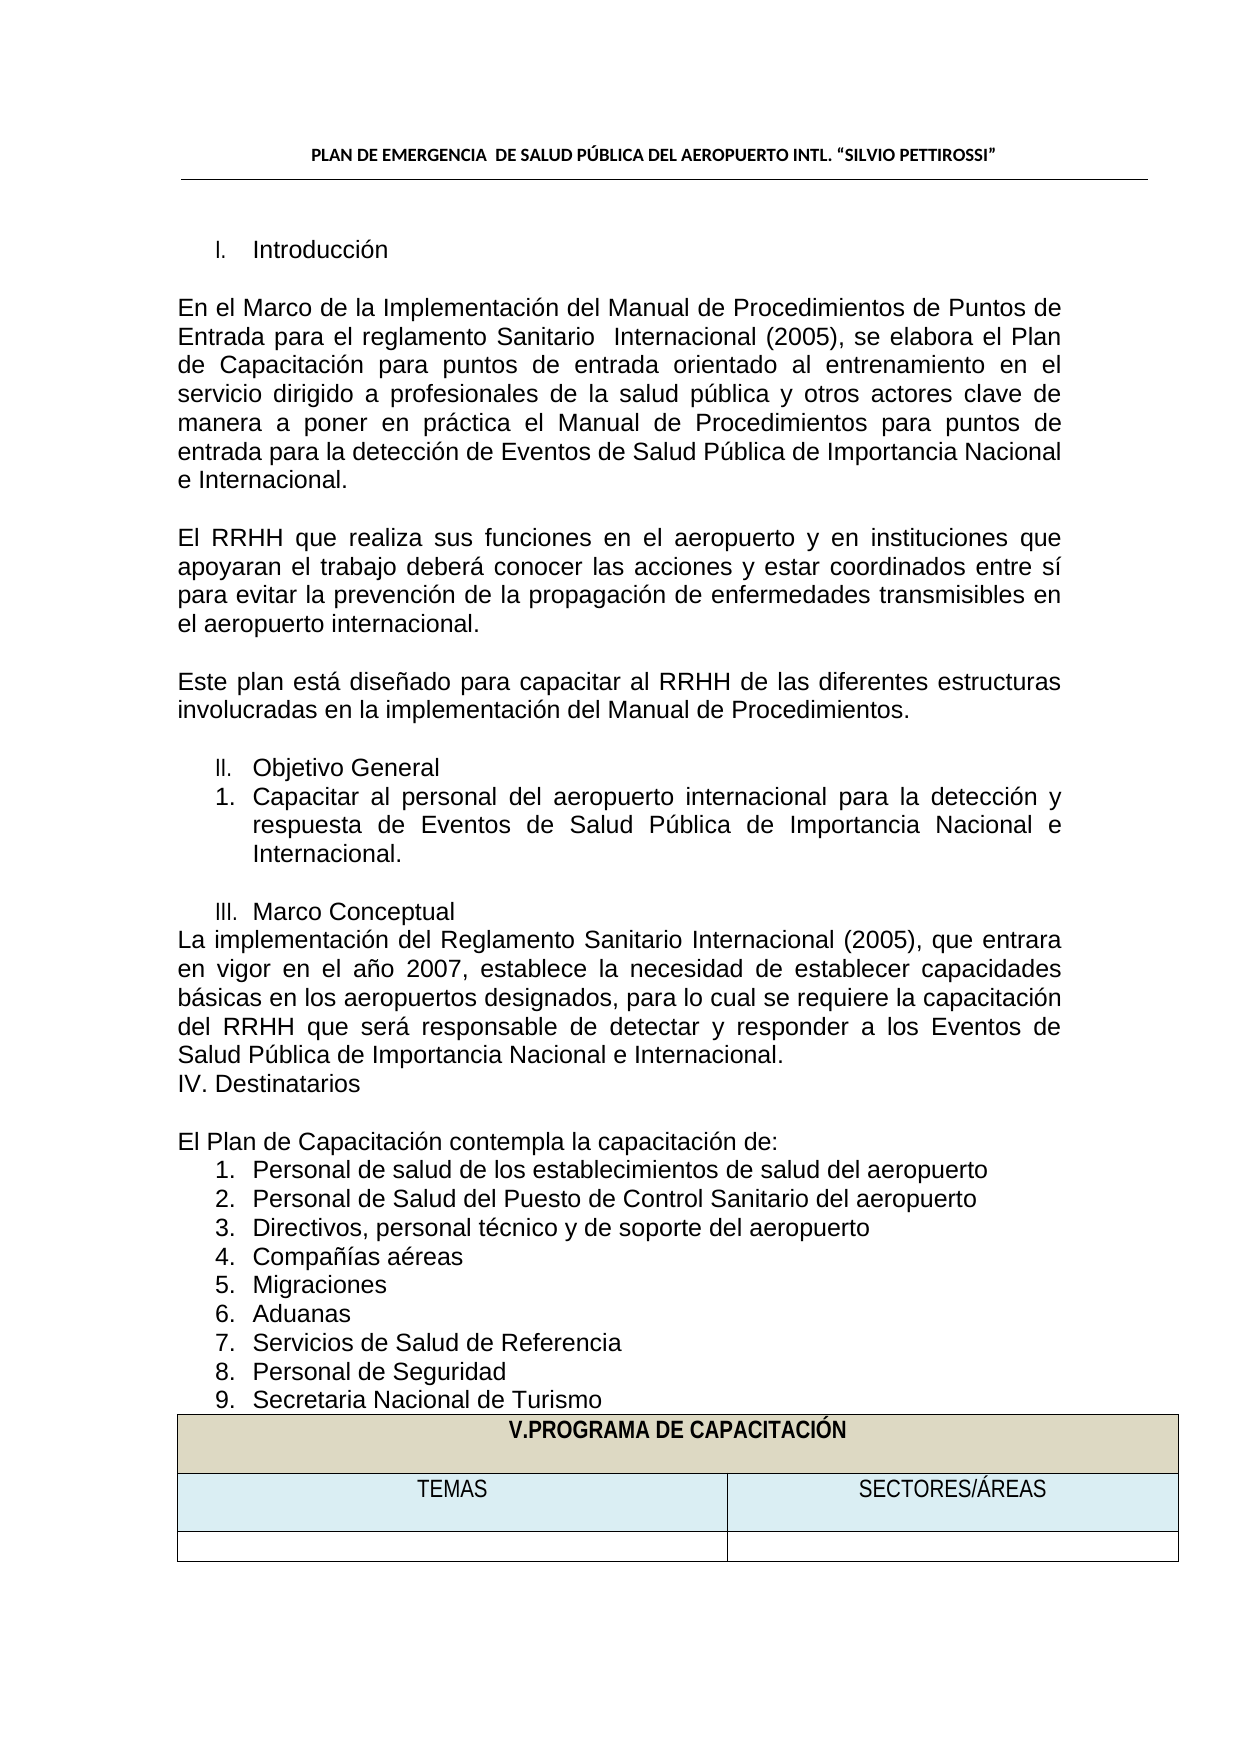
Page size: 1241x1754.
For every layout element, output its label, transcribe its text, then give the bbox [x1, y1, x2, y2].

table_cell TEMAS [178, 1474, 727, 1531]
table_header V.PROGRAMA DE CAPACITACIÓN [178, 1415, 1178, 1473]
list Personal de Seguridad [215, 1357, 1063, 1386]
table_cell SECTORES/ÁREAS [728, 1474, 1178, 1531]
list Compañías aéreas [215, 1242, 1063, 1271]
list Aduanas [215, 1299, 1063, 1328]
list Personal de salud de los establecimientos de salud del aeropuerto [215, 1156, 1063, 1184]
list Objetivo General [215, 753, 1063, 782]
text IV. Destinatarios [177, 1069, 1063, 1098]
text Este plan está diseñado para capacitar al RRHH de las diferentes estructuras involucradas en la implementación del Manual de Procedimientos. [177, 667, 1063, 724]
text El RRHH que realiza sus funciones en el aeropuerto y en instituciones que apoyaran el trabajo deberá conocer las acciones y estar coordinados entre sí para evitar la prevención de la propagación de enfermedades transmisibles en el aeropuerto internacional. [177, 523, 1063, 638]
list Migraciones [215, 1271, 1063, 1299]
list Introducción [215, 236, 1063, 264]
text La implementación del Reglamento Sanitario Internacional (2005), que entrara en vigor en el año 2007, establece la necesidad de establecer capacidades básicas en los aeropuertos designados, para lo cual se requiere la capacitación del RRHH que será responsable de detectar y responder a los Eventos de Salud Pública de Importancia Nacional e Internacional. [177, 926, 1063, 1069]
list Marco Conceptual [215, 897, 1063, 926]
text El Plan de Capacitación contempla la capacitación de: [177, 1127, 1063, 1156]
list Secretaria Nacional de Turismo [215, 1386, 1063, 1414]
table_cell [178, 1532, 727, 1561]
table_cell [728, 1532, 1178, 1561]
list Directivos, personal técnico y de soporte del aeropuerto [215, 1213, 1063, 1242]
list Servicios de Salud de Referencia [215, 1328, 1063, 1357]
list Capacitar al personal del aeropuerto internacional para la detección y respuesta de Eventos de Salud Pública de Importancia Nacional e Internacional. [215, 782, 1063, 868]
text En el Marco de la Implementación del Manual de Procedimientos de Puntos de Entrada para el reglamento Sanitario Internacional (2005), se elabora el Plan de Capacitación para puntos de entrada orientado al entrenamiento en el servicio dirigido a profesionales de la salud pública y otros actores clave de manera a poner en práctica el Manual de Procedimientos para puntos de entrada para la detección de Eventos de Salud Pública de Importancia Nacional e Internacional. [177, 293, 1063, 494]
list Personal de Salud del Puesto de Control Sanitario del aeropuerto [215, 1184, 1063, 1213]
